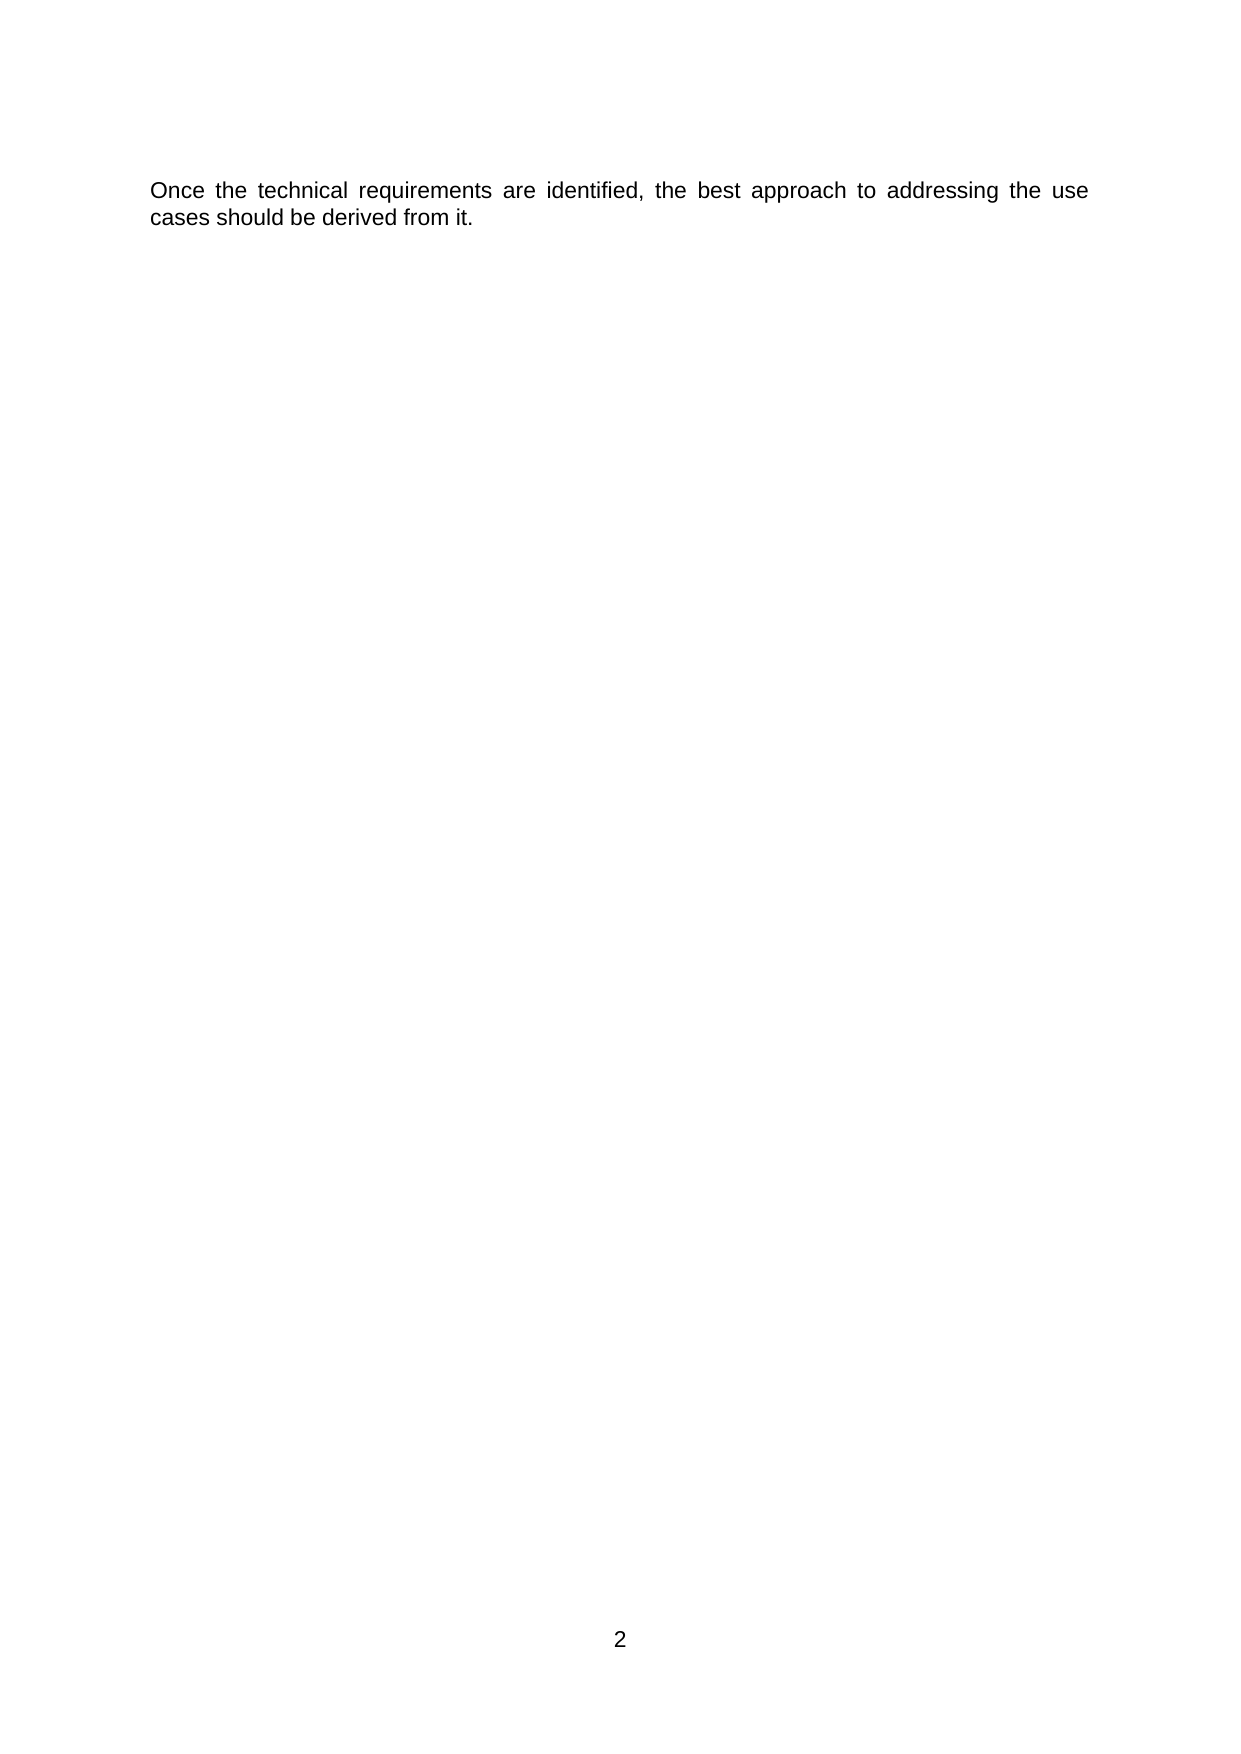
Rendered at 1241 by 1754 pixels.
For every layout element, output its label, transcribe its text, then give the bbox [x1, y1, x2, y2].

text Once the technical requirements are identified, the best approach to addressing the use cases should be derived from it. [150, 177, 1090, 230]
